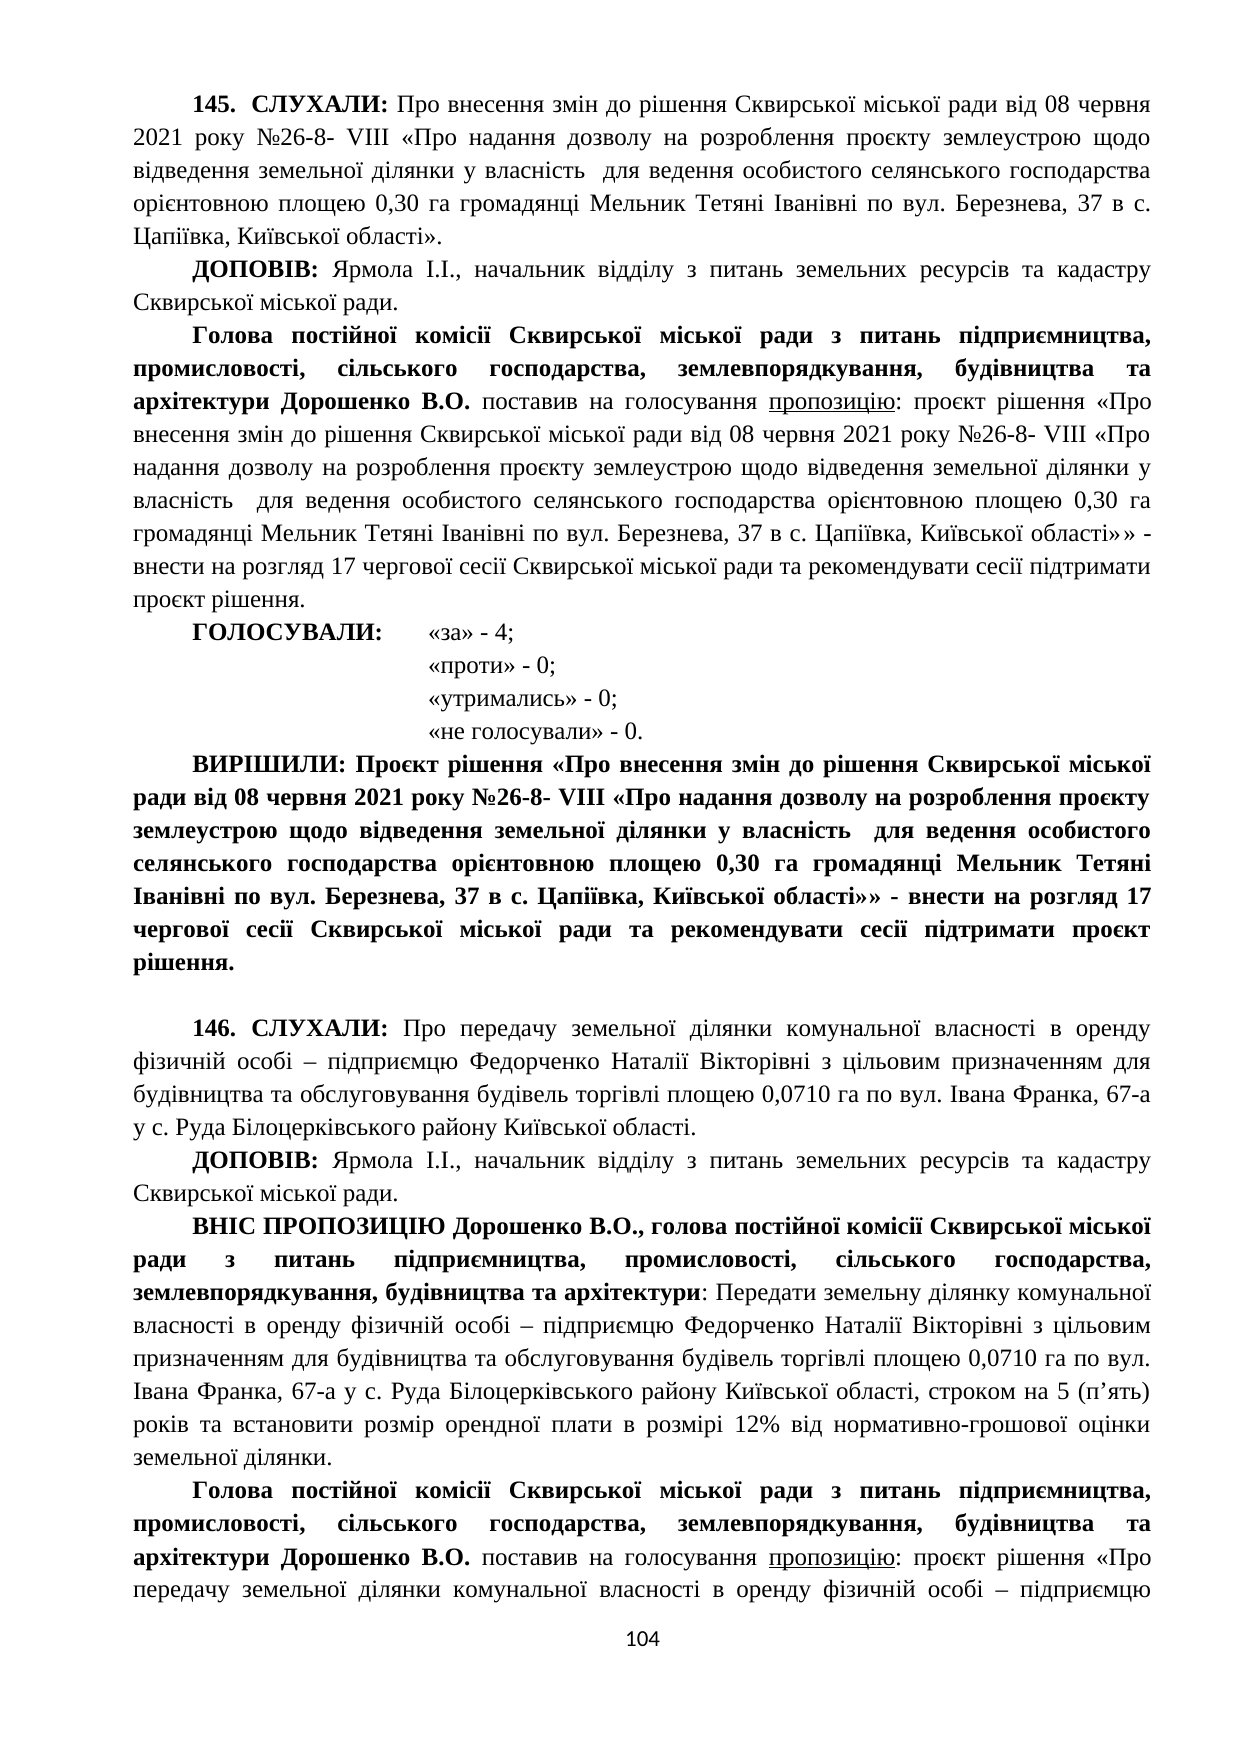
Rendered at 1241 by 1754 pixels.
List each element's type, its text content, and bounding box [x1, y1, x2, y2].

list СЛУХАЛИ: Про передачу земельної ділянки комунальної власності в оренду фізичній особі – підприємцю Федорченко Наталії Вікторівні з цільовим призначенням для будівництва та обслуговування будівель торгівлі площею 0,0710 га по вул. Івана Франка, 67-а у с. Руда Білоцерківського району Київської області. [133, 1013, 1152, 1141]
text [133, 1476, 1152, 1603]
list ДОПОВІВ: Ярмола І.І., начальник відділу з питань земельних ресурсів та кадастру Сквирської міської ради. [133, 1145, 1152, 1207]
list ГОЛОСУВАЛИ: «за» - 4; [133, 617, 1152, 646]
list ДОПОВІВ: Ярмола І.І., начальник відділу з питань земельних ресурсів та кадастру Сквирської міської ради. [133, 254, 1152, 316]
text «проти» - 0; [133, 650, 1152, 679]
text «утримались» - 0; [133, 683, 1152, 712]
list СЛУХАЛИ: Про внесення змін до рішення Сквирської міської ради від 08 червня 2021 року №26-8- VIII «Про надання дозволу на розроблення проєкту землеустрою щодо відведення земельної ділянки у власність для ведення особистого селянського господарства орієнтовною площею 0,30 га громадянці Мельник Тетяні Іванівні по вул. Березнева, 37 в с. Цапіївка, Київської області». [133, 89, 1152, 249]
list ВНІС ПРОПОЗИЦІЮ Дорошенко В.О., голова постійної комісії Сквирської міської ради з питань підприємництва, промисловості, сільського господарства, землевпорядкування, будівництва та архітектури: Передати земельну ділянку комунальної власності в оренду фізичній особі – підприємцю Федорченко Наталії Вікторівні з цільовим призначенням для будівництва та обслуговування будівель торгівлі площею 0,0710 га по вул. Івана Франка, 67-а у с. Руда Білоцерківського району Київської області, строком на 5 (п’ять) років та встановити розмір орендної плати в розмірі 12% від нормативно-грошової оцінки земельної ділянки. [133, 1211, 1152, 1471]
text Голова постійної комісії Сквирської міської ради з питань підприємництва, промисловості, сільського господарства, землевпорядкування, будівництва та архітектури Дорошенко В.О. поставив на голосування пропозицію: проєкт рішення «Про внесення змін до рішення Сквирської міської ради від 08 червня 2021 року №26-8- VIII «Про надання дозволу на розроблення проєкту землеустрою щодо відведення земельної ділянки у власність для ведення особистого селянського господарства орієнтовною площею 0,30 га громадянці Мельник Тетяні Іванівні по вул. Березнева, 37 в с. Цапіївка, Київської області»» - внести на розгляд 17 чергової сесії Сквирської міської ради та рекомендувати сесії підтримати проєкт рішення. [133, 320, 1152, 613]
list ВИРІШИЛИ: Проєкт рішення «Про внесення змін до рішення Сквирської міської ради від 08 червня 2021 року №26-8- VIII «Про надання дозволу на розроблення проєкту землеустрою щодо відведення земельної ділянки у власність для ведення особистого селянського господарства орієнтовною площею 0,30 га громадянці Мельник Тетяні Іванівні по вул. Березнева, 37 в с. Цапіївка, Київської області»» - внести на розгляд 17 чергової сесії Сквирської міської ради та рекомендувати сесії підтримати проєкт рішення. [133, 749, 1152, 976]
text «не голосували» - 0. [133, 716, 1152, 745]
